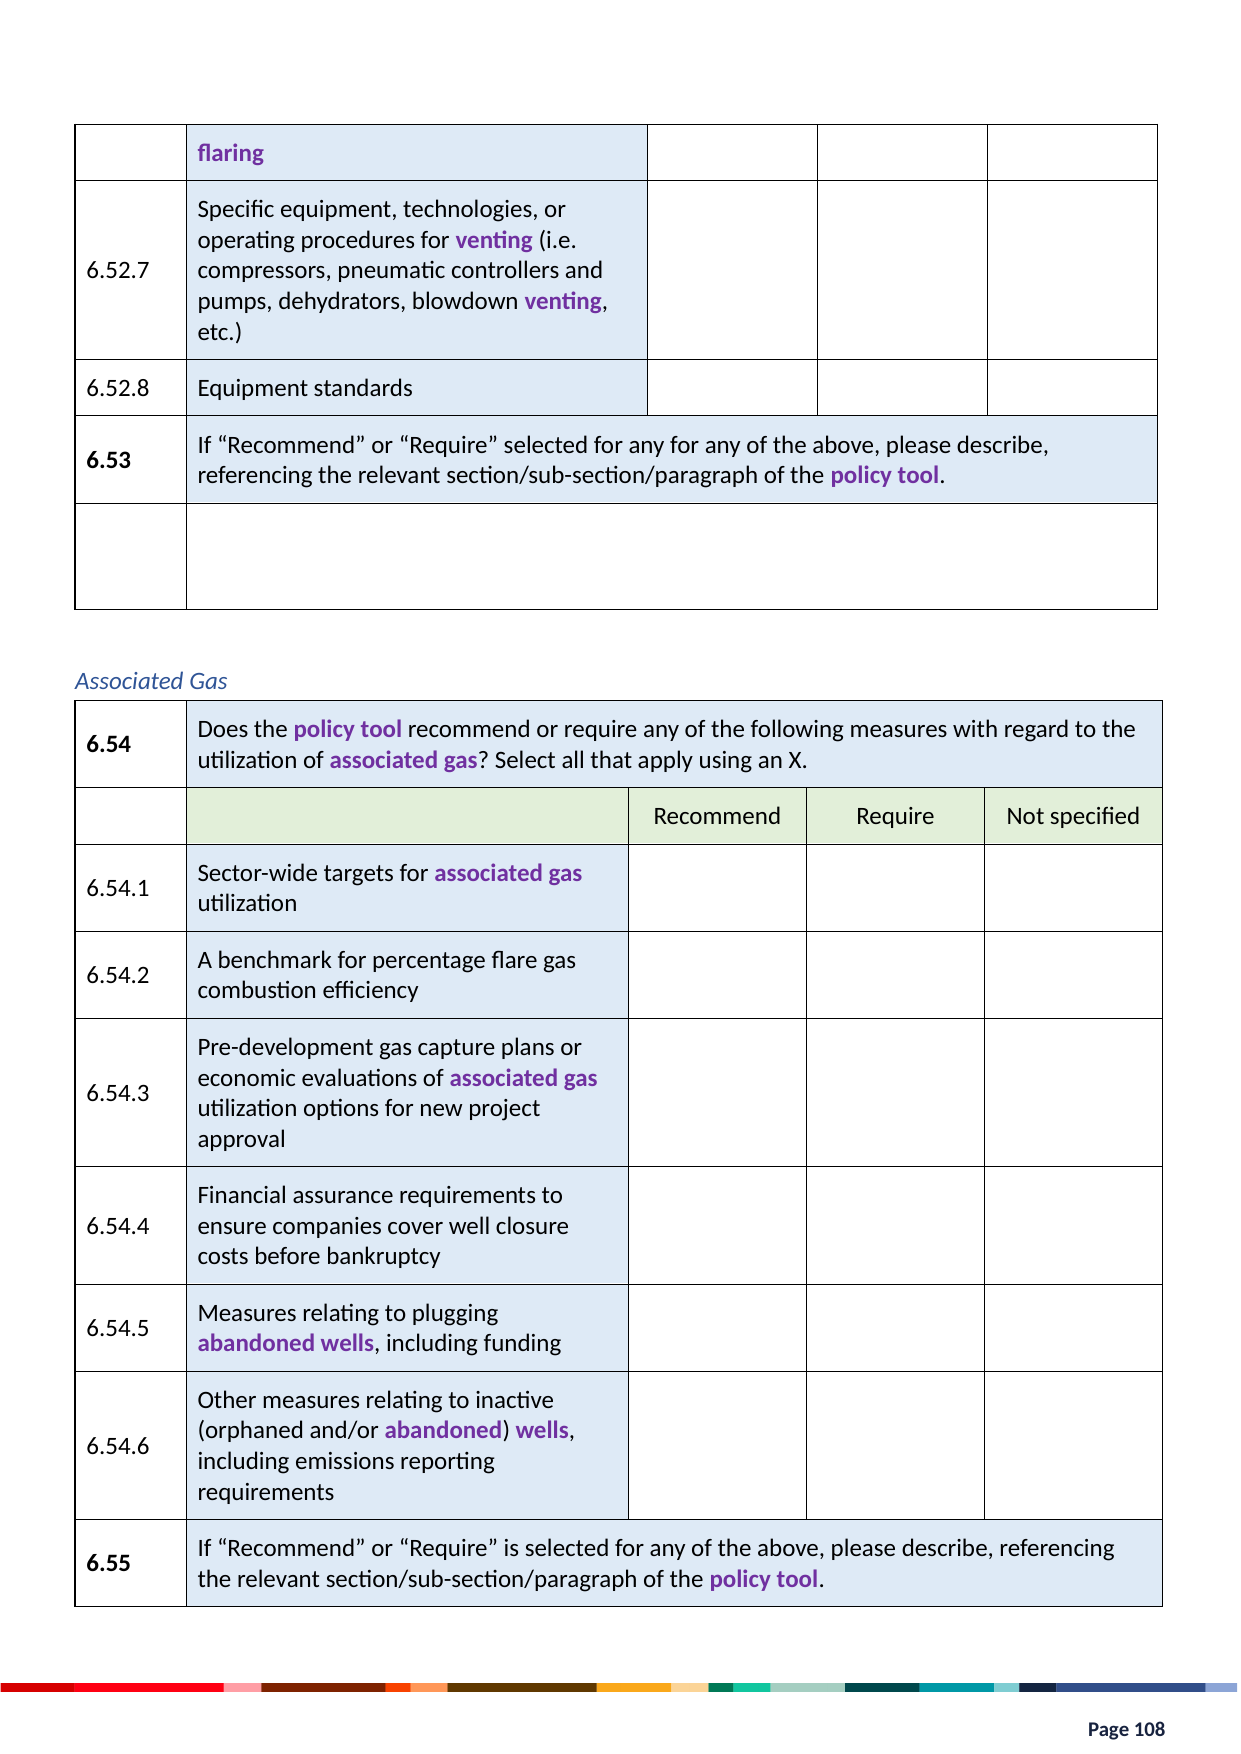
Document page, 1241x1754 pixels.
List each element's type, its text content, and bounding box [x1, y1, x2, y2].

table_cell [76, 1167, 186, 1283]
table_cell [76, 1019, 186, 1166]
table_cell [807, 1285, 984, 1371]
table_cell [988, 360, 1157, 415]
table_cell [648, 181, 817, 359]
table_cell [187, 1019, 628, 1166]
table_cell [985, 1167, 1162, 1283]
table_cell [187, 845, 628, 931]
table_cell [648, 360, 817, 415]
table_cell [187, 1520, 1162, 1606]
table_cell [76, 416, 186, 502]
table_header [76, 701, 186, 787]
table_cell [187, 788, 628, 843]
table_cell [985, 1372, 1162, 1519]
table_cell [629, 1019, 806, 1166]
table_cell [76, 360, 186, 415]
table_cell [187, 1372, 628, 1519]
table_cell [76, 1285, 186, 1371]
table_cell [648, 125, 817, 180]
subtitle Associated Gas [75, 665, 1165, 696]
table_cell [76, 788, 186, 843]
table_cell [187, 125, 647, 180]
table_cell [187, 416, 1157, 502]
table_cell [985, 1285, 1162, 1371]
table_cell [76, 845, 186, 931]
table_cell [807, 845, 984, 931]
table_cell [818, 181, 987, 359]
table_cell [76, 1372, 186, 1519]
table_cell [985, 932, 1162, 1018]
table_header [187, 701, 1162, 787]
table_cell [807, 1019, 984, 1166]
picture [0, 1683, 1236, 1692]
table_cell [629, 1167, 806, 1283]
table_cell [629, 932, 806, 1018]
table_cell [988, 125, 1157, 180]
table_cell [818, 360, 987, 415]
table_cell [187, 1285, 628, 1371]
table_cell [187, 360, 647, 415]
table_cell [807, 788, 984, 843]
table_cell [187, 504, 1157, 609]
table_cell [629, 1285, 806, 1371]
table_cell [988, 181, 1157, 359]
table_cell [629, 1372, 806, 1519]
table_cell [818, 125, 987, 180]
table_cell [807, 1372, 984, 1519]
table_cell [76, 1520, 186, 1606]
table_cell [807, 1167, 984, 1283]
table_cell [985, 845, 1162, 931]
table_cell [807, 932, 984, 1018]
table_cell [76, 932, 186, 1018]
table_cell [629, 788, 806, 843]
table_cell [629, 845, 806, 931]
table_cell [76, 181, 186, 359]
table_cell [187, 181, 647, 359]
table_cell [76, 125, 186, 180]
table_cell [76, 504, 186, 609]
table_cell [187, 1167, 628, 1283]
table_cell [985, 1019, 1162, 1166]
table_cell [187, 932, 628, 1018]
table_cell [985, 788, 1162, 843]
